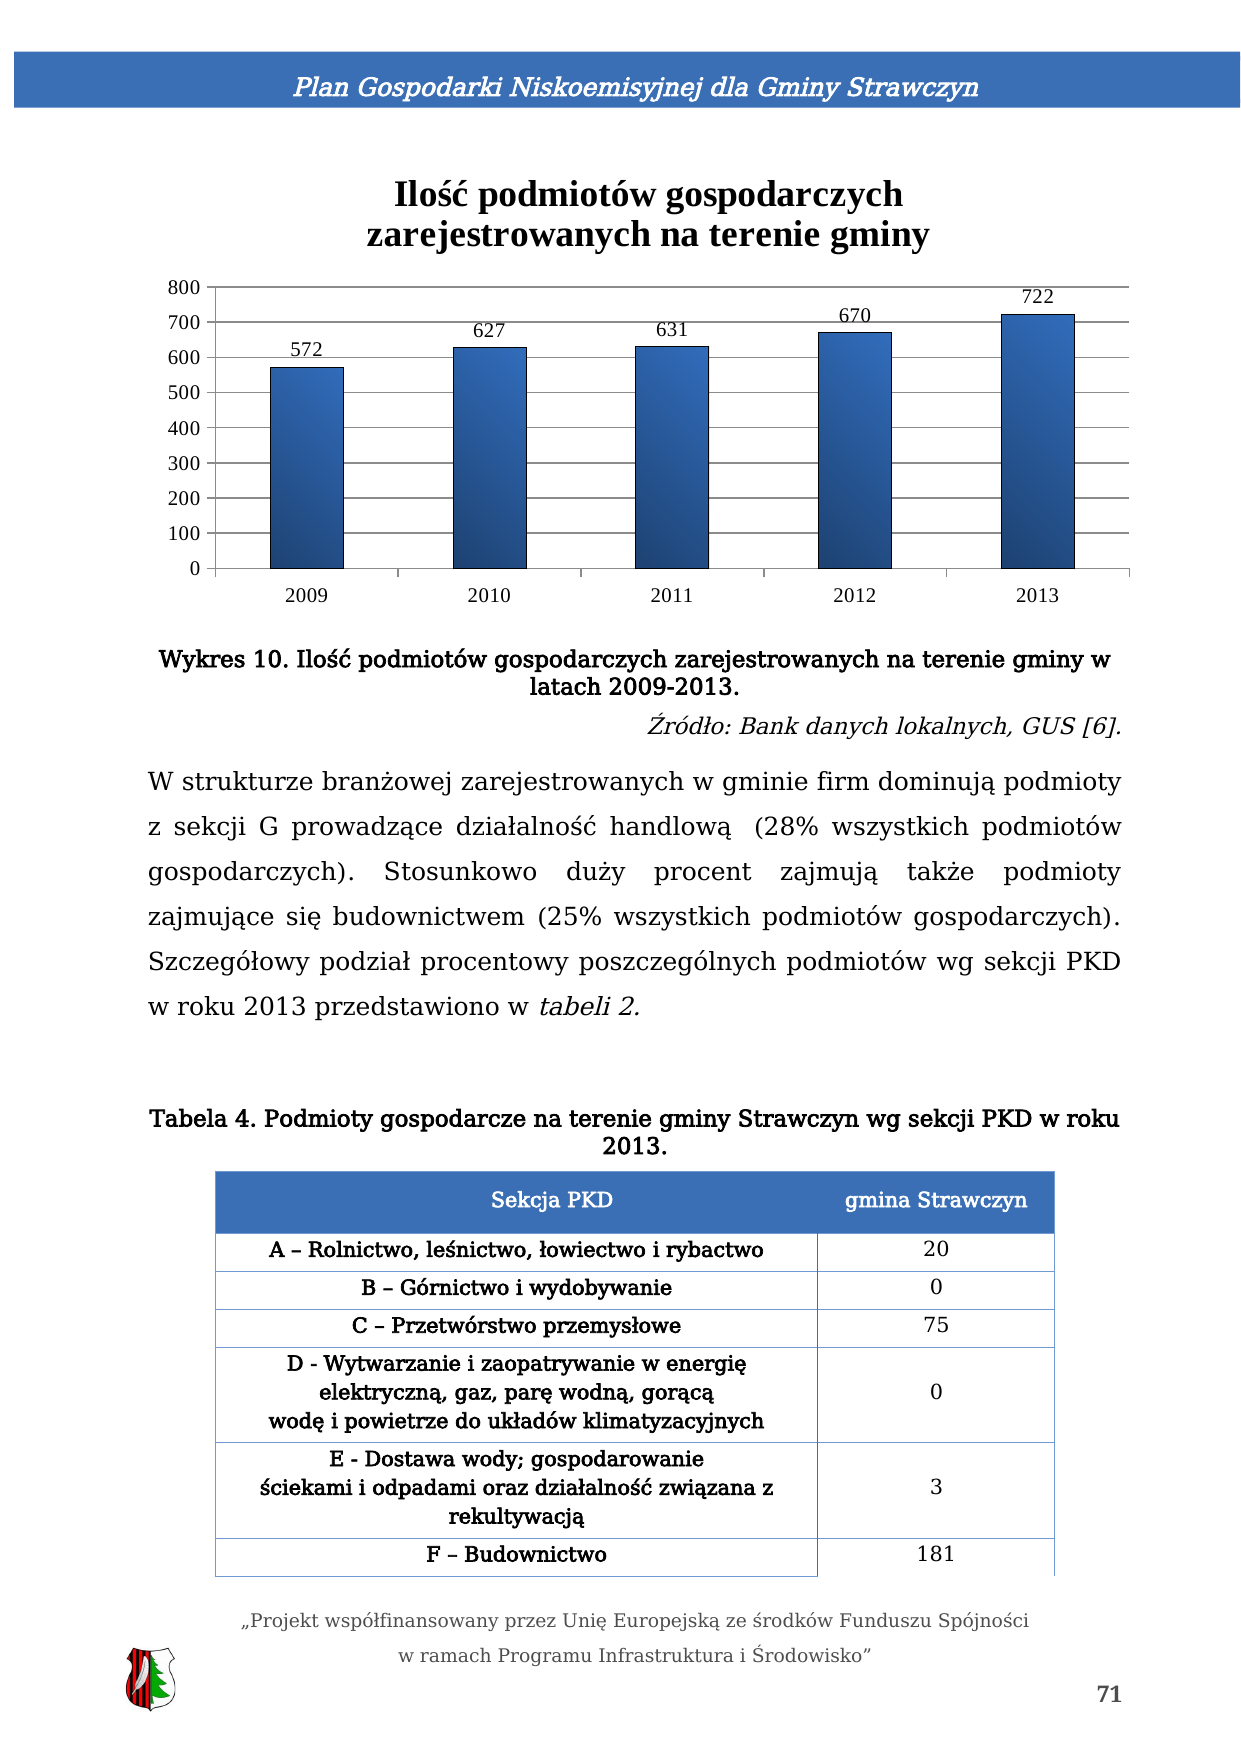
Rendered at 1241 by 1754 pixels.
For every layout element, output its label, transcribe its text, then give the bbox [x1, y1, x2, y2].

text W strukturze branżowej zarejestrowanych w gminie firm dominują podmioty z sekcji G prowadzące działalność handlową (28% wszystkich podmiotów gospodarczych). Stosunkowo duży procent zajmują także podmioty zajmujące się budownictwem (25% wszystkich podmiotów gospodarczych). Szczegółowy podział procentowy poszczególnych podmiotów wg sekcji PKD w roku 2013 przedstawiono w tabeli 2. [148, 766, 1122, 1021]
table_cell 0 [818, 1348, 1054, 1442]
table_cell 3 [818, 1443, 1054, 1538]
table_header Sekcja PKD [216, 1172, 817, 1233]
table_cell A – Rolnictwo, leśnictwo, łowiectwo i rybactwo [216, 1234, 817, 1271]
table_cell 75 [818, 1310, 1054, 1347]
table_cell C – Przetwórstwo przemysłowe [216, 1310, 817, 1347]
text Wykres 10. Ilość podmiotów gospodarczych zarejestrowanych na terenie gminy w latach 2009-2013. [148, 644, 1122, 699]
table_header gmina Strawczyn [818, 1172, 1054, 1233]
table_cell 181 [818, 1539, 1054, 1576]
picture [125, 1647, 176, 1712]
text Tabela 4. Podmioty gospodarcze na terenie gminy Strawczyn wg sekcji PKD w roku 2013. [148, 1104, 1122, 1159]
table_cell B – Górnictwo i wydobywanie [216, 1272, 817, 1309]
table_cell F – Budownictwo [216, 1539, 817, 1576]
table_cell 20 [818, 1234, 1054, 1271]
table_cell 0 [818, 1272, 1054, 1309]
table_cell E - Dostawa wody; gospodarowanie ściekami i odpadami oraz działalność związana z rekultywacją [216, 1443, 817, 1538]
table_cell D - Wytwarzanie i zaopatrywanie w energię elektryczną, gaz, parę wodną, gorącą wodę i powietrze do układów klimatyzacyjnych [216, 1348, 817, 1442]
text Źródło: Bank danych lokalnych, GUS [6]. [236, 712, 1122, 739]
